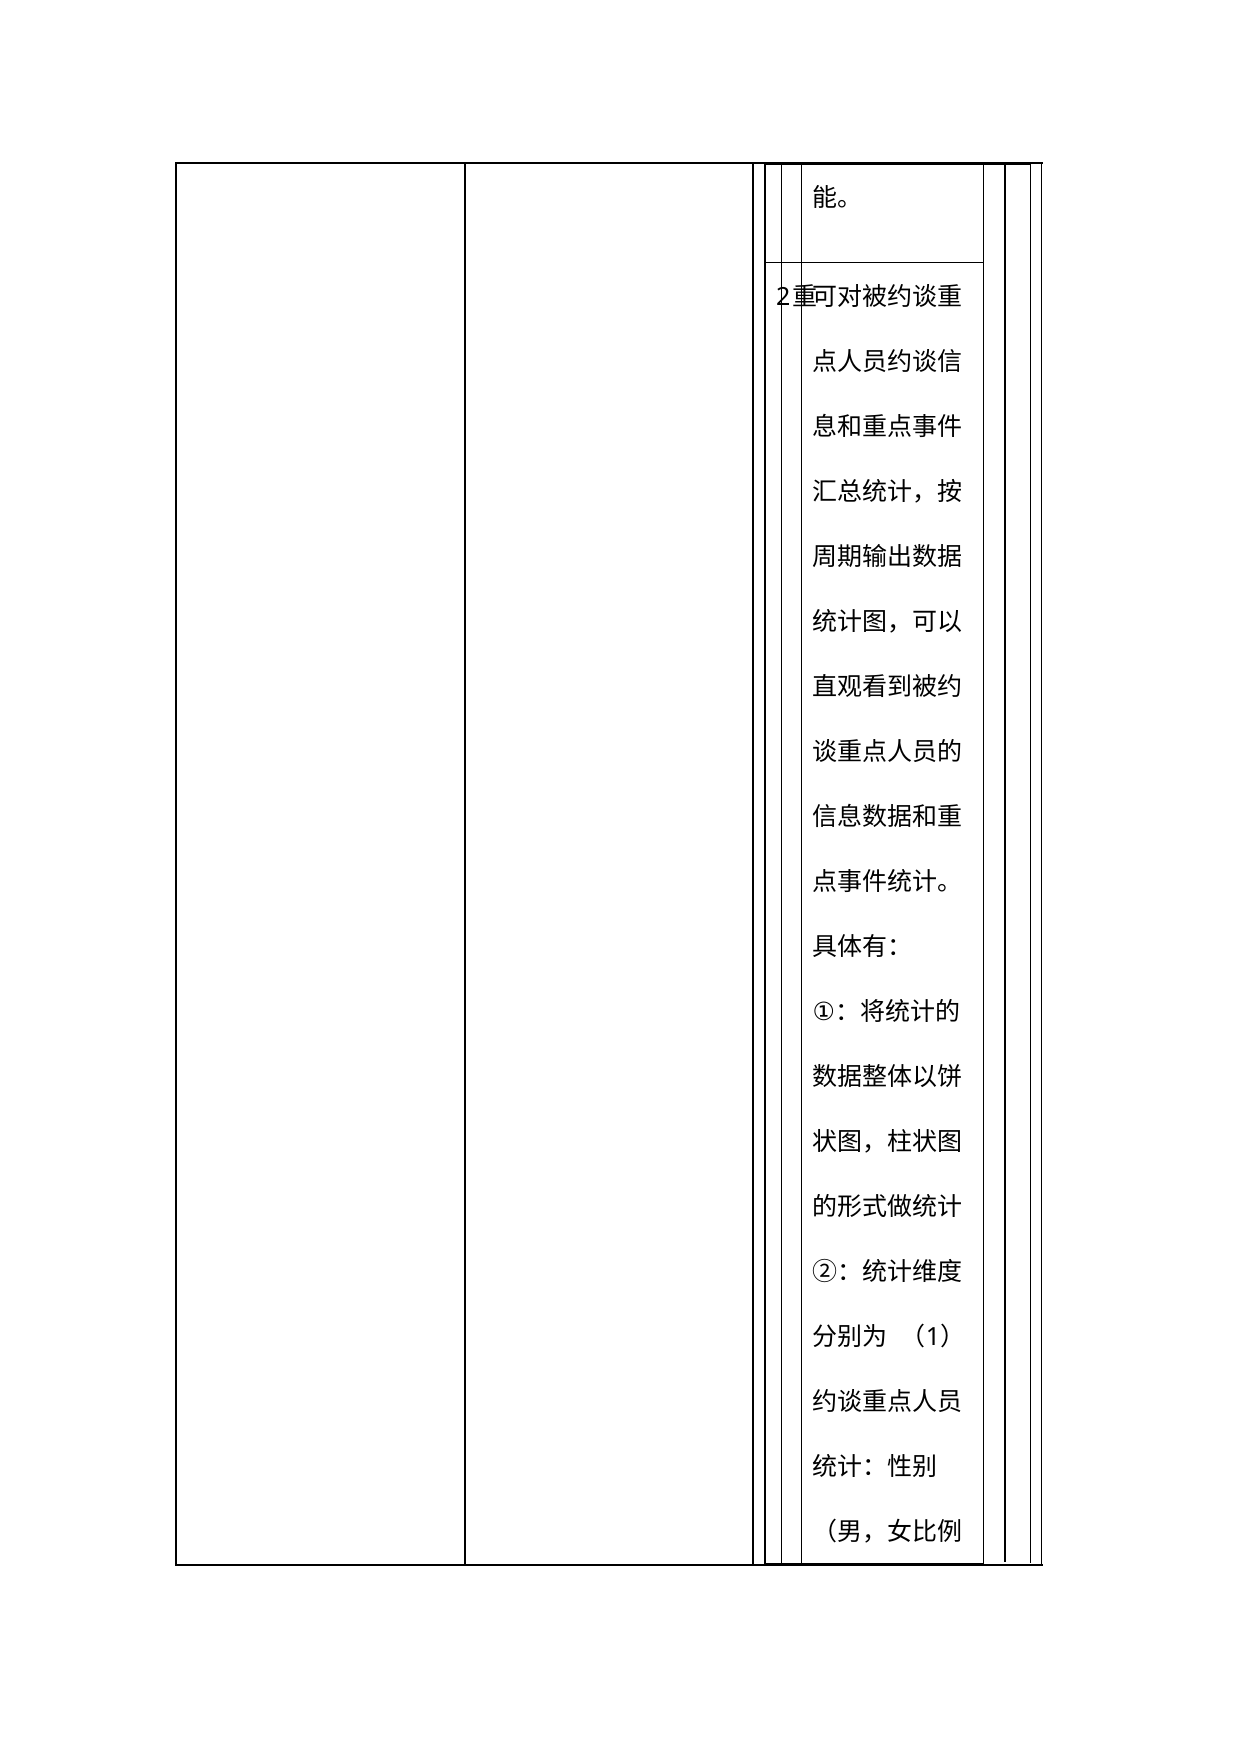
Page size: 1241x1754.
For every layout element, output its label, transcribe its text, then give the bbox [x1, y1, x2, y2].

table_cell [802, 165, 983, 262]
table_cell [802, 263, 983, 1563]
table_cell [766, 263, 781, 1563]
table_cell [782, 165, 801, 262]
table_cell [782, 263, 801, 1563]
table_cell [766, 165, 781, 262]
table_cell ▲ [466, 164, 752, 1564]
table_cell [754, 164, 764, 1564]
table_cell 1 [177, 164, 464, 1564]
table_cell [984, 164, 1041, 1564]
